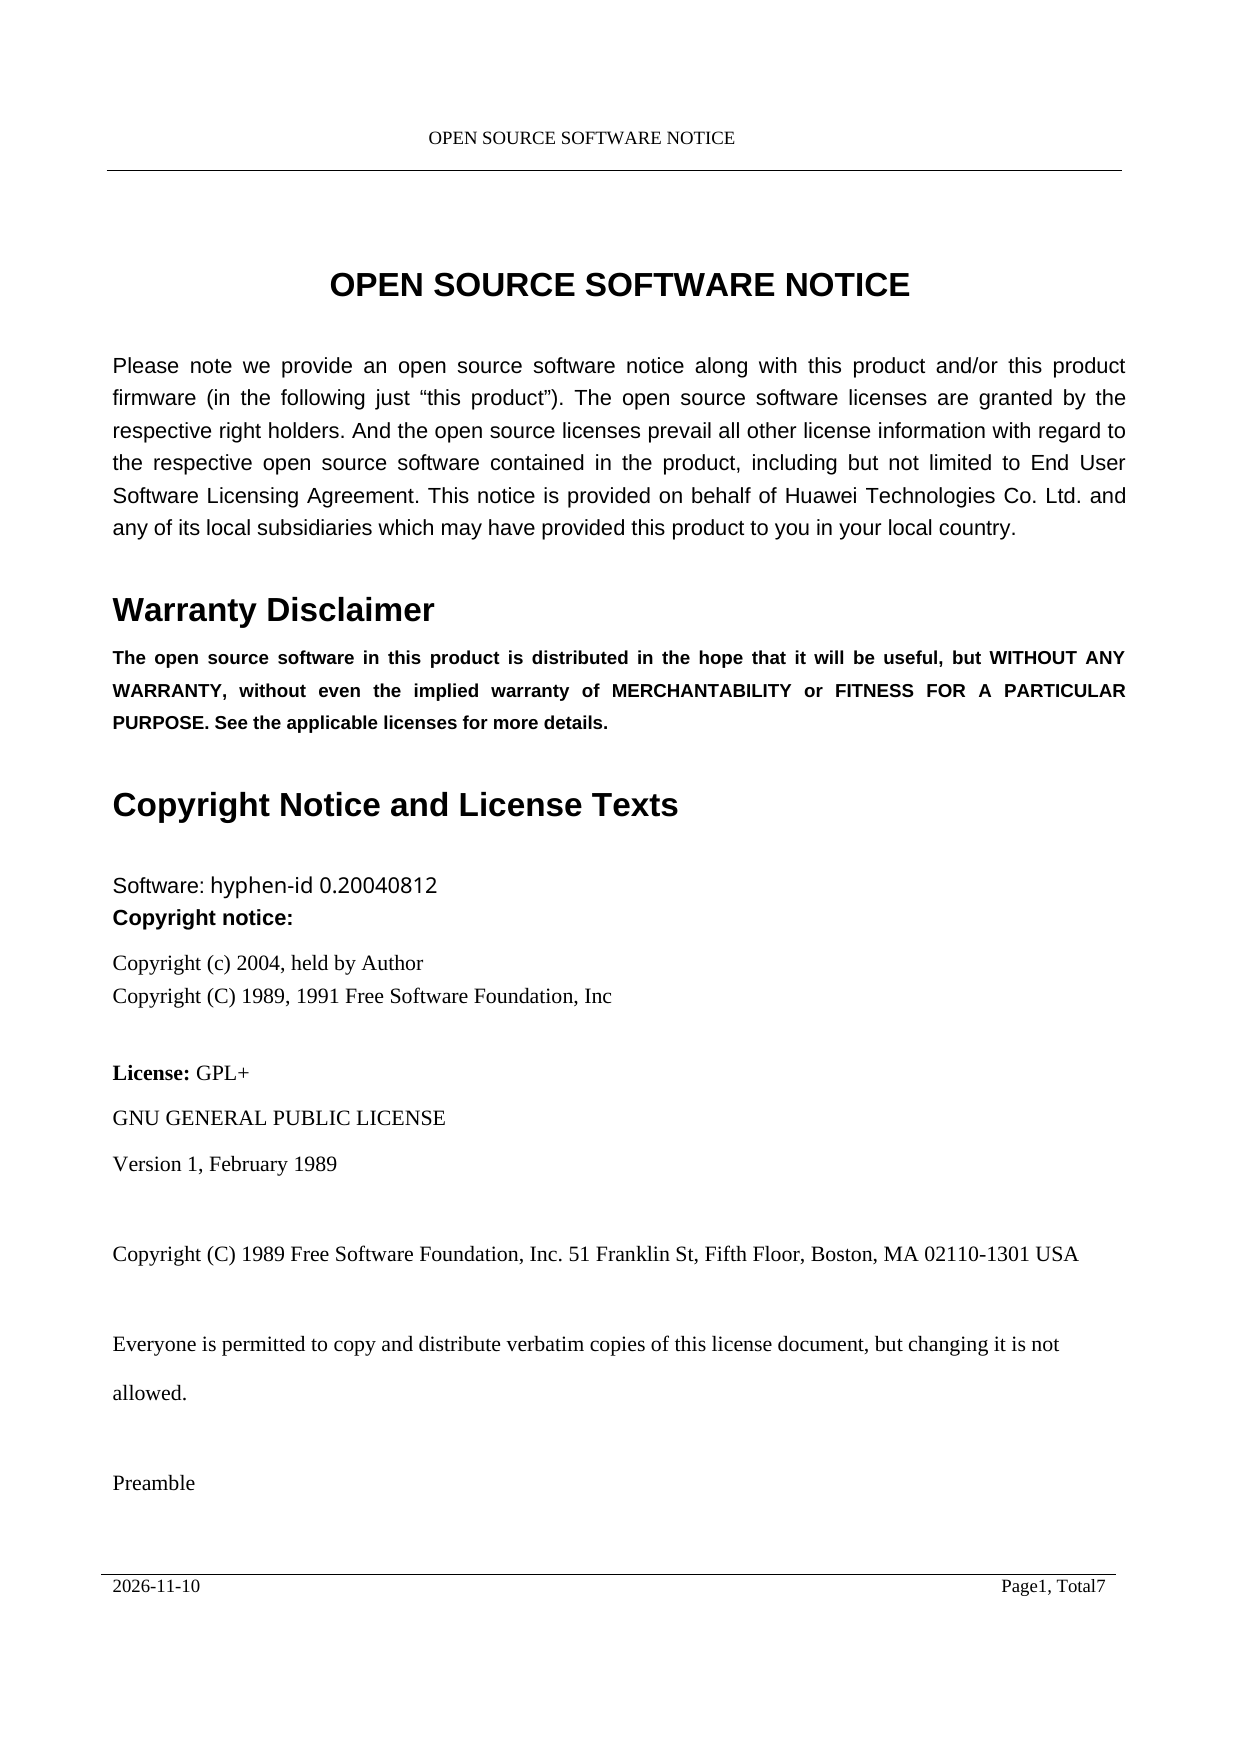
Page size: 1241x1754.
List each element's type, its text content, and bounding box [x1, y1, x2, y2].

text Copyright notice: [112, 901, 1128, 934]
text OPEN SOURCE SOFTWARE NOTICE [112, 251, 1128, 316]
text Everyone is permitted to copy and distribute verbatim copies of this license document, but changing it is not allowed. [112, 1327, 1128, 1408]
text Warranty Disclaimer [112, 576, 1128, 641]
text GNU GENERAL PUBLIC LICENSE [112, 1102, 1128, 1134]
text Software: hyphen-id 0.20040812 [112, 869, 1128, 901]
text Please note we provide an open source software notice along with this product and/or this product firmware (in the following just “this product”). The open source software licenses are granted by the respective right holders. And the open source licenses prevail all other license information with regard to the respective open source software contained in the product, including but not limited to End User Software Licensing Agreement. This notice is provided on behalf of Huawei Technologies Co. Ltd. and any of its local subsidiaries which may have provided this product to you in your local country. [112, 349, 1128, 544]
text Preamble [112, 1466, 1128, 1499]
text License: GPL+ [112, 1057, 1128, 1089]
text The open source software in this product is distributed in the hope that it will be useful, but WITHOUT ANY WARRANTY, without even the implied warranty of MERCHANTABILITY or FITNESS FOR A PARTICULAR PURPOSE. See the applicable licenses for more details. [112, 641, 1128, 739]
text Copyright (C) 1989 Free Software Foundation, Inc. 51 Franklin St, Fifth Floor, Boston, MA 02110-1301 USA [112, 1237, 1128, 1269]
text Copyright Notice and License Texts [112, 771, 1128, 836]
text Copyright (C) 1989, 1991 Free Software Foundation, Inc [112, 979, 1128, 1012]
text Copyright (c) 2004, held by Author [112, 947, 1128, 979]
text Version 1, February 1989 [112, 1147, 1128, 1179]
